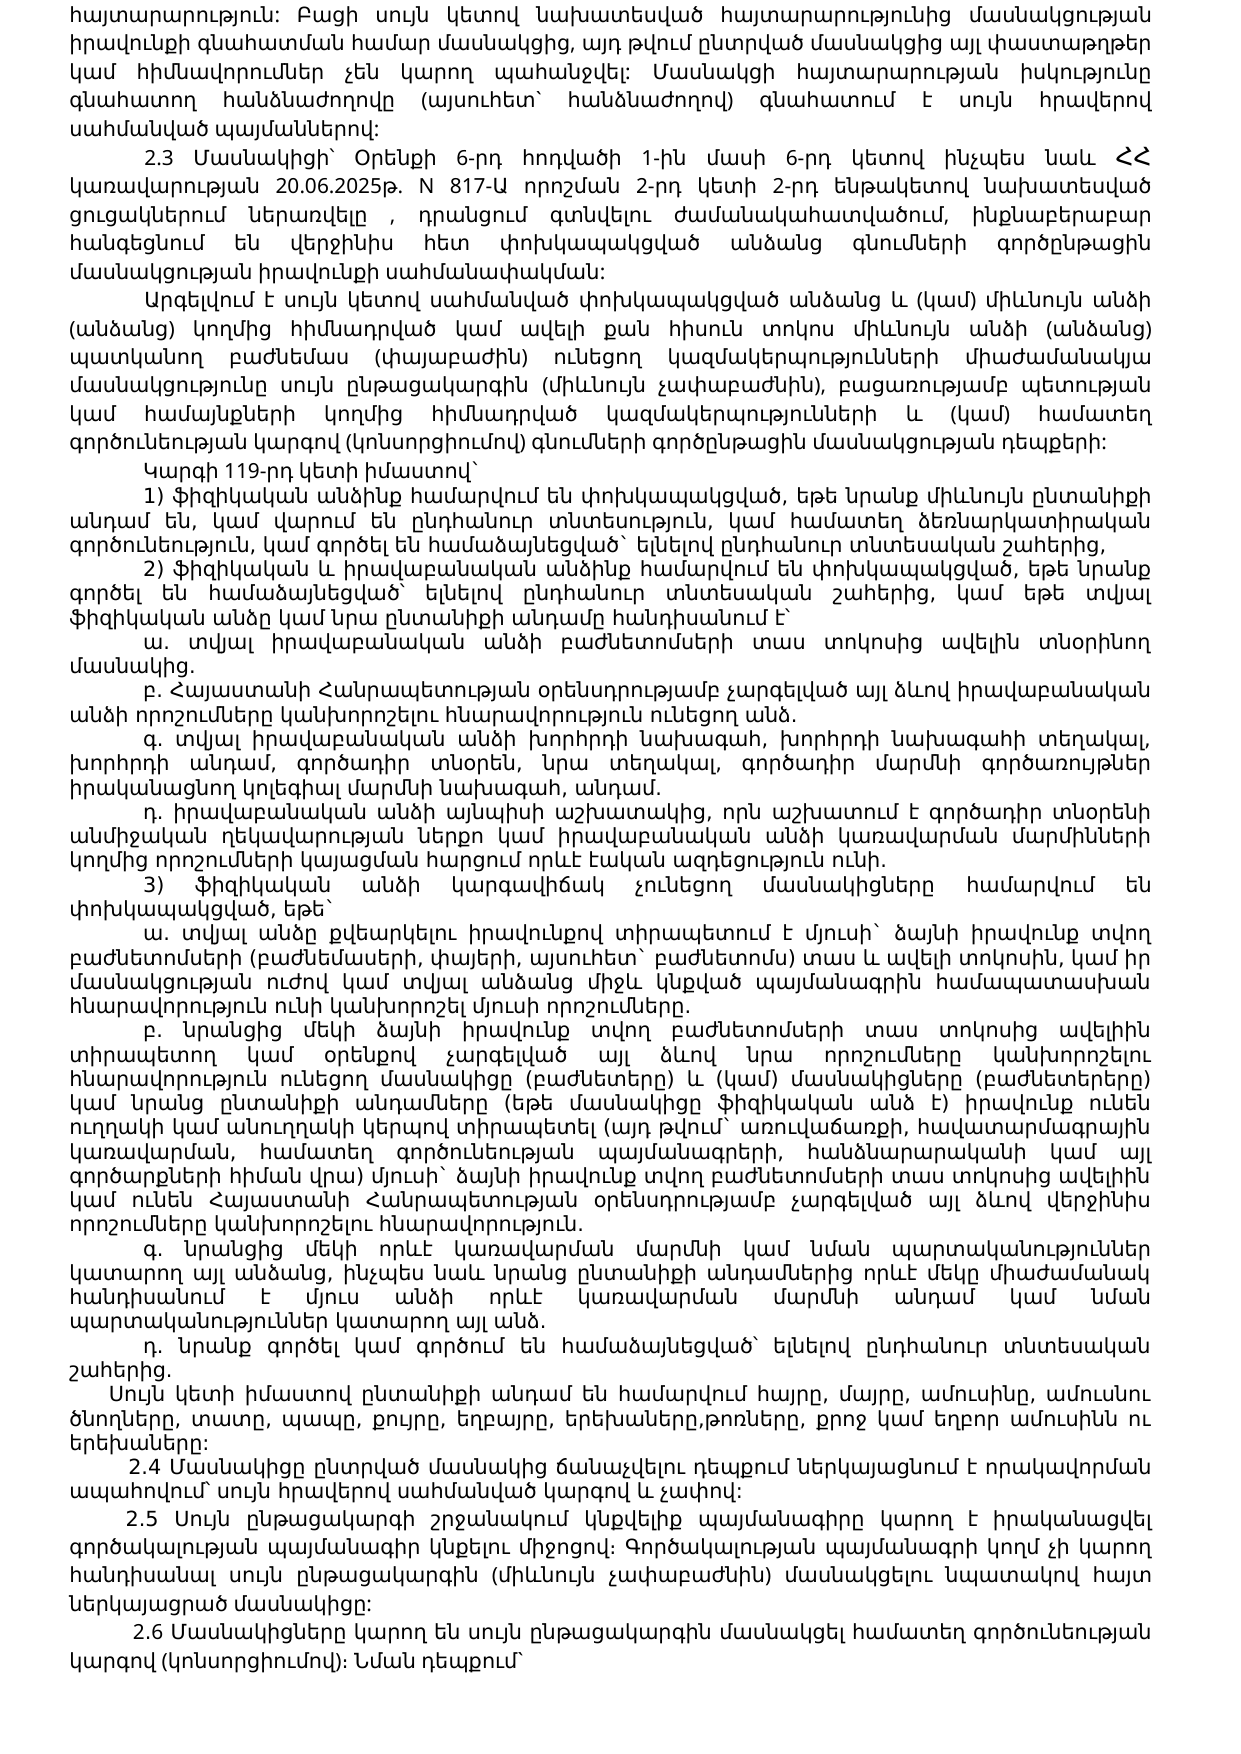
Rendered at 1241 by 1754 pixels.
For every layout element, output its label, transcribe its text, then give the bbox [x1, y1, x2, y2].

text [69, 0, 1152, 142]
text 2.3 Մասնակիցի՝ Օրենքի 6-րդ հոդվածի 1-ին մասի 6-րդ կետով ինչպես նաև ՀՀ կառավարության 20.06.2025թ. N 817-Ա որոշման 2-րդ կետի 2-րդ ենթակետով նախատեսված ցուցակներում ներառվելը , դրանցում գտնվելու ժամանակահատվածում, ինքնաբերաբար հանգեցնում են վերջինիս հետ փոխկապակցված անձանց գնումների գործընթացին մասնակցության իրավունքի սահմանափակման: [69, 142, 1152, 285]
text ա. տվյալ անձը քվեարկելու իրավունքով տիրապետում է մյուսի` ձայնի իրավունք տվող բաժնետոմսերի (բաժնեմասերի, փայերի, այսուհետ` բաժնետոմս) տաս և ավելի տոկոսին, կամ իր մասնակցության ուժով կամ տվյալ անձանց միջև կնքված պայմանագրին համապատասխան հնարավորություն ունի կանխորոշել մյուսի որոշումները. [69, 921, 1152, 1018]
text Կարգի 119-րդ կետի իմաստով` [69, 456, 1152, 484]
text գ. տվյալ իրավաբանական անձի խորհրդի նախագահ, խորհրդի նախագահի տեղակալ, խորհրդի անդամ, գործադիր տնօրեն, նրա տեղակալ, գործադիր մարմնի գործառույթներ իրականացնող կոլեգիալ մարմնի նախագահ, անդամ. [69, 727, 1152, 800]
text դ. իրավաբանական անձի այնպիսի աշխատակից, որն աշխատում է գործադիր տնօրենի անմիջական ղեկավարության ներքո կամ իրավաբանական անձի կառավարման մարմինների կողմից որոշումների կայացման հարցում որևէ էական ազդեցություն ունի. [69, 800, 1152, 873]
text դ. նրանք գործել կամ գործում են համաձայնեցված՝ ելնելով ընդհանուր տնտեսական շահերից. [69, 1334, 1152, 1382]
text ա. տվյալ իրավաբանական անձի բաժնետոմսերի տաս տոկոսից ավելին տնօրինող մասնակից. [69, 630, 1152, 678]
text գ. նրանցից մեկի որևէ կառավարման մարմնի կամ նման պարտականություններ կատարող այլ անձանց, ինչպես նաև նրանց ընտանիքի անդամներից որևէ մեկը միաժամանակ հանդիսանում է մյուս անձի որևէ կառավարման մարմնի անդամ կամ նման պարտականություններ կատարող այլ անձ. [69, 1237, 1152, 1334]
text 1) ֆիզիկական անձինք համարվում են փոխկապակցված, եթե նրանք միևնույն ընտանիքի անդամ են, կամ վարում են ընդհանուր տնտեսություն, կամ համատեղ ձեռնարկատիրական գործունեություն, կամ գործել են համաձայնեցված` ելնելով ընդհանուր տնտեսական շահերից, [69, 484, 1152, 557]
text 2) ֆիզիկական և իրավաբանական անձինք համարվում են փոխկապակցված, եթե նրանք գործել են համաձայնեցված՝ ելնելով ընդհանուր տնտեսական շահերից, կամ եթե տվյալ ֆիզիկական անձը կամ նրա ընտանիքի անդամը հանդիսանում է՝ [69, 557, 1152, 630]
text Սույն կետի իմաստով ընտանիքի անդամ են համարվում հայրը, մայրը, ամուսինը, ամուսնու ծնողները, տատը, պապը, քույրը, եղբայրը, երեխաները,թոռները, քրոջ կամ եղբոր ամուսինն ու երեխաները: [69, 1382, 1152, 1455]
text Արգելվում է սույն կետով սահմանված փոխկապակցված անձանց և (կամ) միևնույն անձի (անձանց) կողմից հիմնադրված կամ ավելի քան հիսուն տոկոս միևնույն անձի (անձանց) պատկանող բաժնեմաս (փայաբաժին) ունեցող կազմակերպությունների միաժամանակյա մասնակցությունը սույն ընթացակարգին (միևնույն չափաբաժնին), բացառությամբ պետության կամ համայնքների կողմից հիմնադրված կազմակերպությունների և (կամ) համատեղ գործունեության կարգով (կոնսորցիումով) գնումների գործընթացին մասնակցության դեպքերի: [69, 285, 1152, 456]
text բ. Հայաստանի Հանրապետության օրենսդրությամբ չարգելված այլ ձևով իրավաբանական անձի որոշումները կանխորոշելու հնարավորություն ունեցող անձ. [69, 678, 1152, 727]
text 3) ֆիզիկական անձի կարգավիճակ չունեցող մասնակիցները համարվում են փոխկապակցված, եթե` [69, 873, 1152, 921]
text 2.5 Սույն ընթացակարգի շրջանակում կնքվելիք պայմանագիրը կարող է իրականացվել գործակալության պայմանագիր կնքելու միջոցով։ Գործակալության պայմանագրի կողմ չի կարող հանդիսանալ սույն ընթացակարգին (միևնույն չափաբաժնին) մասնակցելու նպատակով հայտ ներկայացրած մասնակիցը: [69, 1504, 1152, 1617]
text 2.6 Մասնակիցները կարող են սույն ընթացակարգին մասնակցել համատեղ գործունեության կարգով (կոնսորցիումով)։ Նման դեպքում` [69, 1617, 1152, 1674]
text 2.4 Մասնակիցը ընտրված մասնակից ճանաչվելու դեպքում ներկայացնում է որակավորման ապահովում՝ սույն հրավերով սահմանված կարգով և չափով: [69, 1455, 1152, 1504]
text բ. նրանցից մեկի ձայնի իրավունք տվող բաժնետոմսերի տաս տոկոսից ավելիին տիրապետող կամ օրենքով չարգելված այլ ձևով նրա որոշումները կանխորոշելու հնարավորություն ունեցող մասնակիցը (բաժնետերը) և (կամ) մասնակիցները (բաժնետերերը) կամ նրանց ընտանիքի անդամները (եթե մասնակիցը ֆիզիկական անձ է) իրավունք ունեն ուղղակի կամ անուղղակի կերպով տիրապետել (այդ թվում` առուվաճառքի, հավատարմագրային կառավարման, համատեղ գործունեության պայմանագրերի, հանձնարարականի կամ այլ գործարքների հիման վրա) մյուսի` ձայնի իրավունք տվող բաժնետոմսերի տաս տոկոսից ավելիին կամ ունեն Հայաստանի Հանրապետության օրենսդրությամբ չարգելված այլ ձևով վերջինիս որոշումները կանխորոշելու հնարավորություն. [69, 1018, 1152, 1237]
